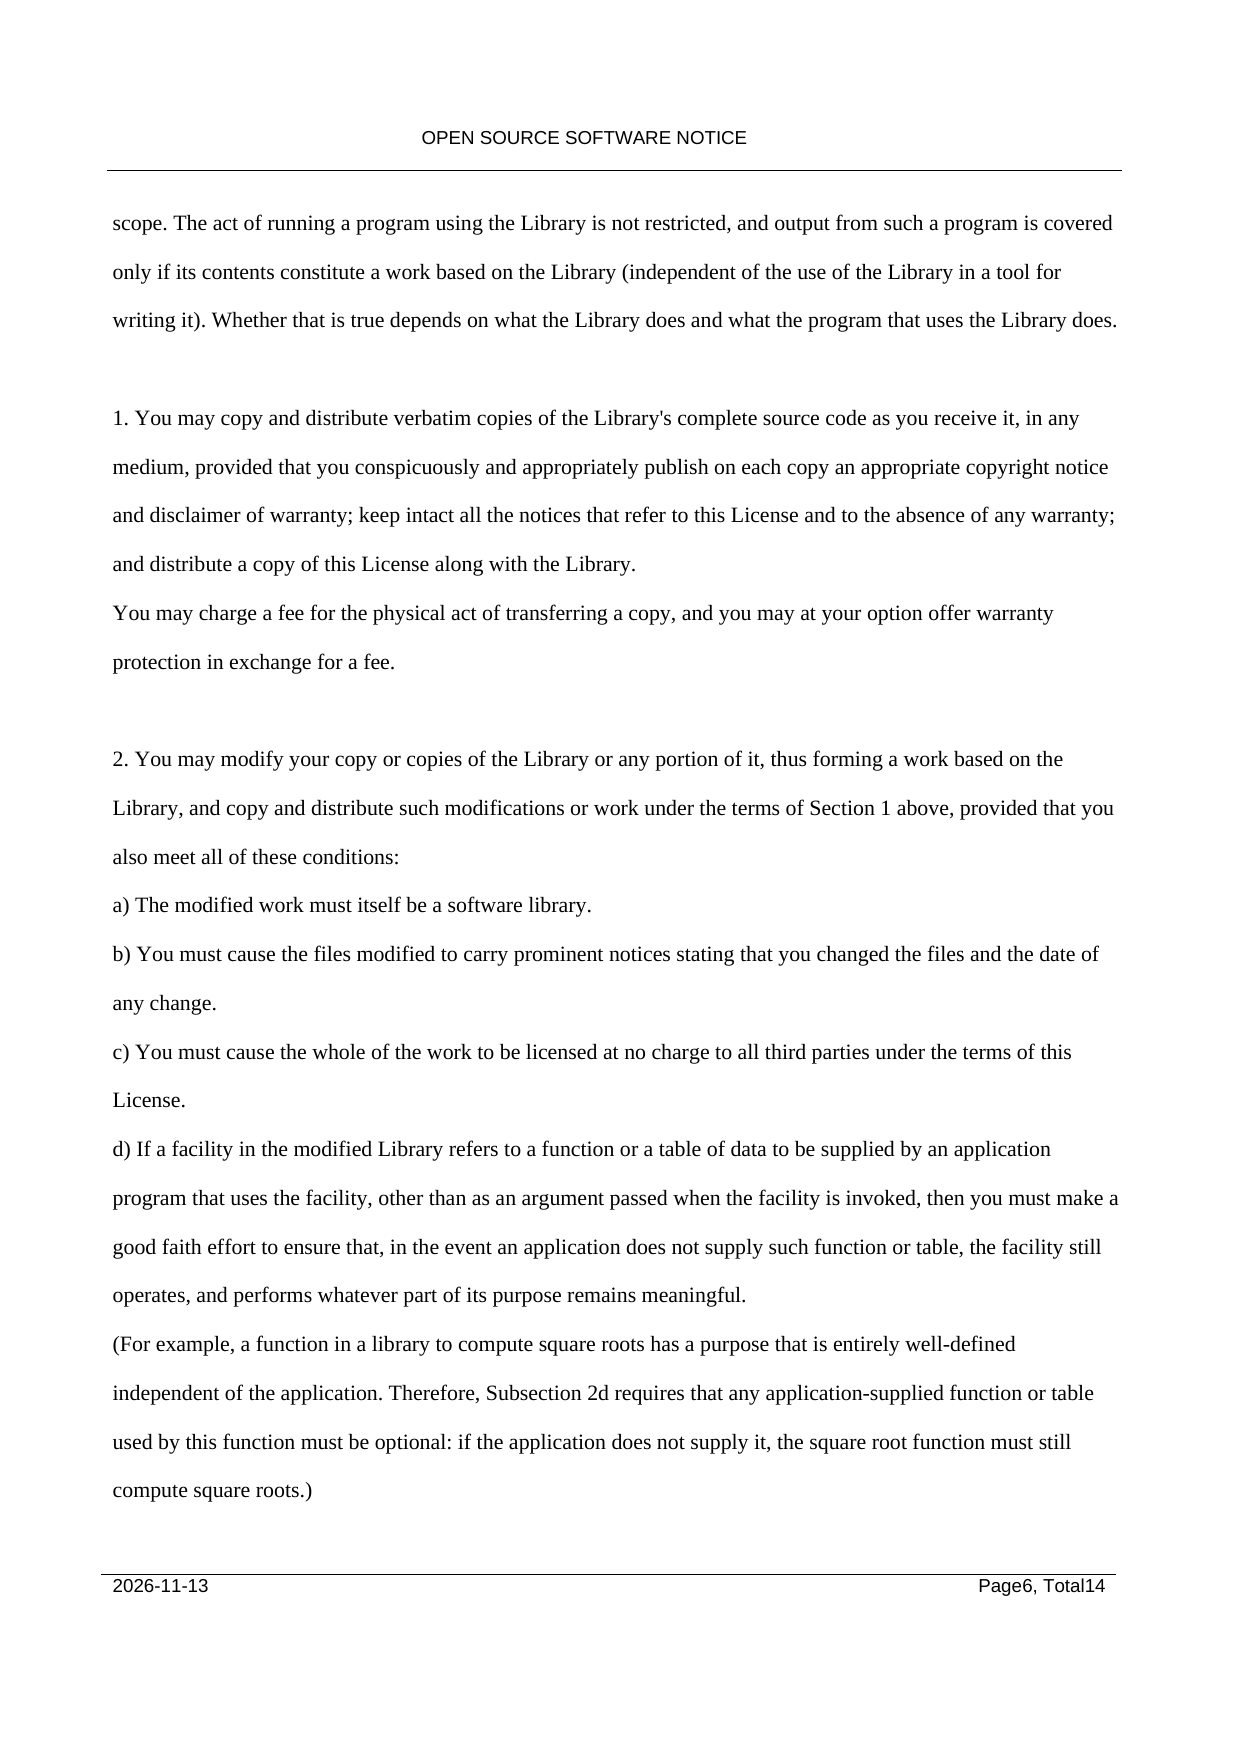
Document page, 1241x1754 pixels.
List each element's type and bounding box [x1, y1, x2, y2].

text [112, 206, 1128, 1506]
